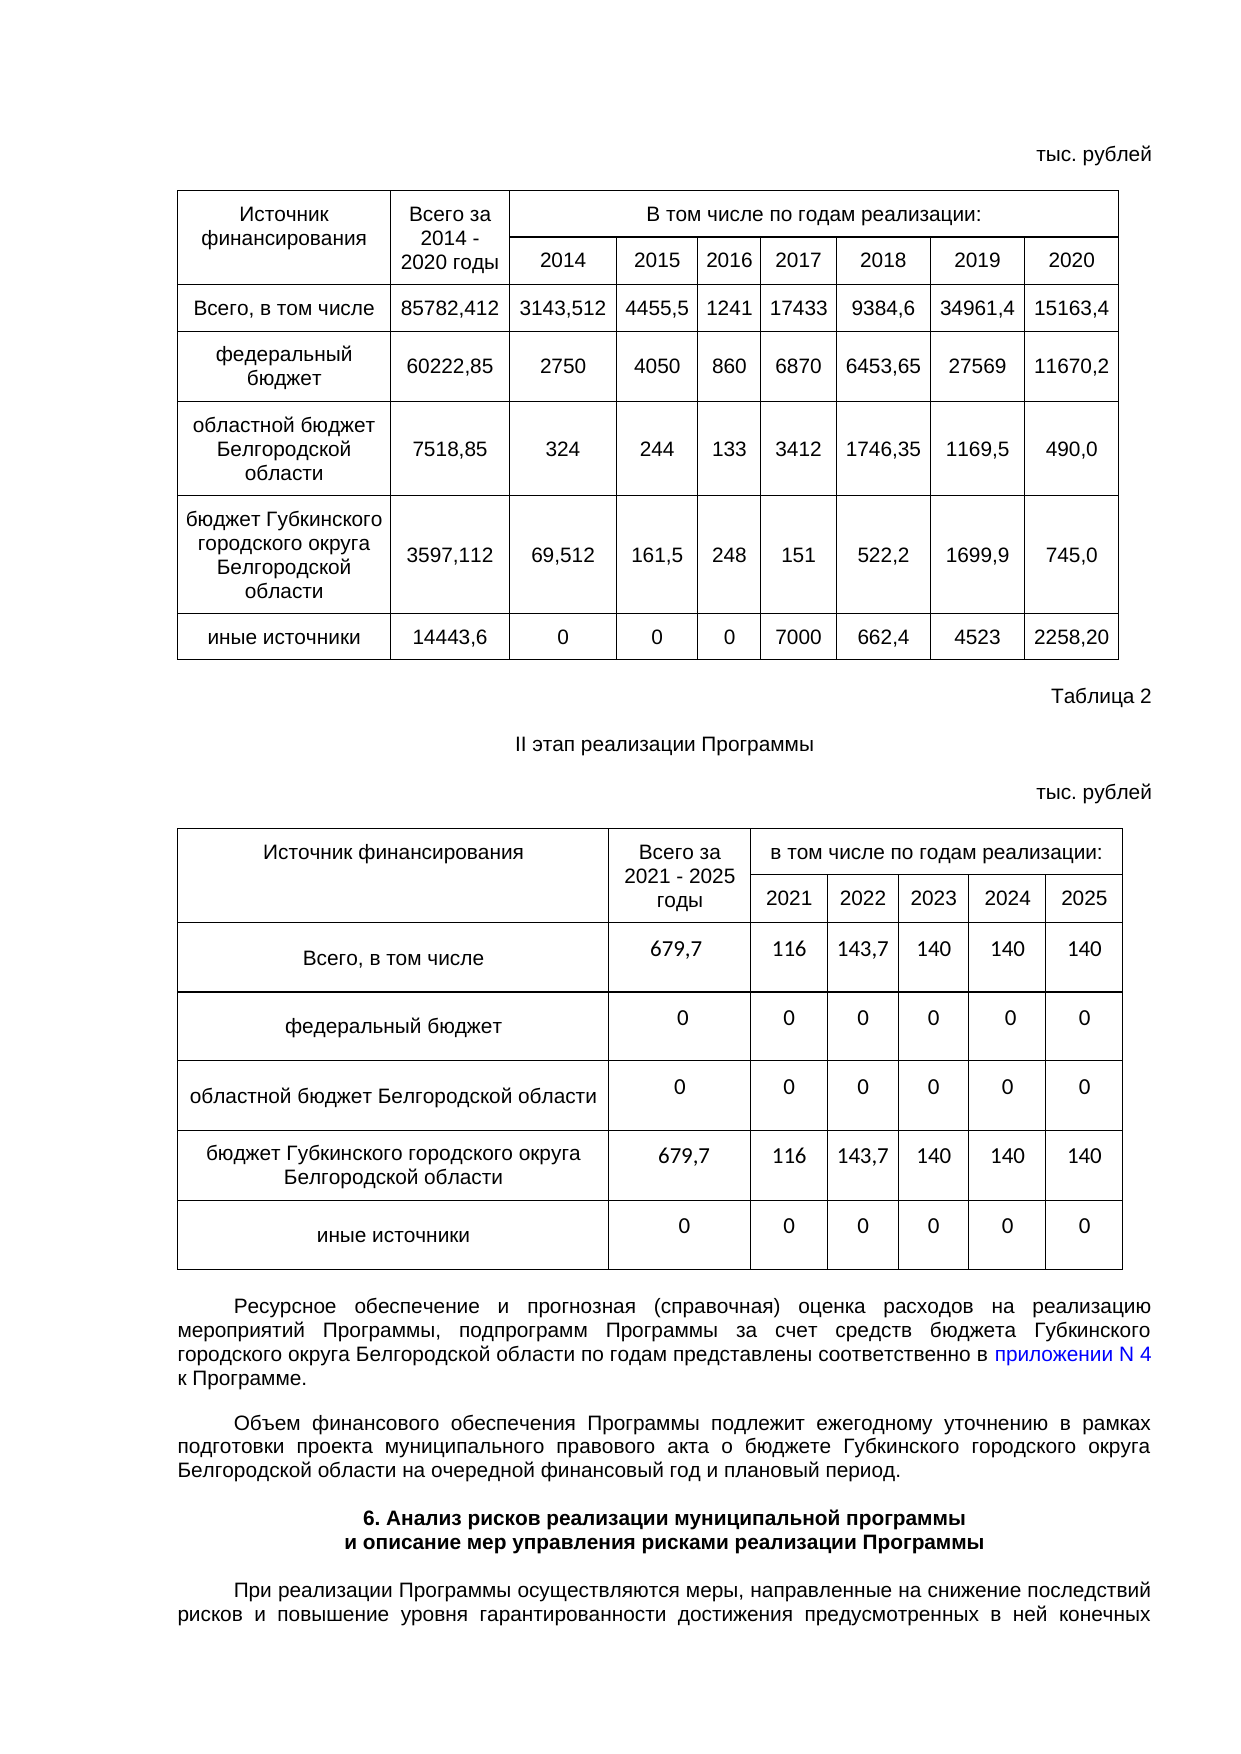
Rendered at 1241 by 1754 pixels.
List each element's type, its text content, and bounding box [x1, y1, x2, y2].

table_cell 161,5 [617, 496, 697, 613]
table_cell 0 [698, 614, 760, 659]
table_cell 2014 [510, 238, 616, 284]
table_header Источник финансирования [178, 191, 390, 284]
table_cell 2023 [899, 875, 968, 922]
table_cell федеральный бюджет [178, 993, 608, 1060]
table_header Источник финансирования [178, 829, 608, 922]
table_cell 0 [1046, 1201, 1122, 1269]
table_cell 679,7 [609, 1131, 750, 1200]
table_cell 522,2 [837, 496, 930, 613]
table_cell 1699,9 [931, 496, 1024, 613]
table_cell 0 [609, 993, 750, 1060]
text тыс. рублей [177, 142, 1152, 166]
text Объем финансового обеспечения Программы подлежит ежегодному уточнению в рамках подготовки проекта муниципального правового акта о бюджете Губкинского городского округа Белгородской области на очередной финансовый год и плановый период. [177, 1410, 1152, 1482]
table_cell 85782,412 [391, 285, 509, 331]
table_cell 140 [899, 923, 968, 991]
text Ресурсное обеспечение и прогнозная (справочная) оценка расходов на реализацию мероприятий Программы, подпрограмм Программы за счет средств бюджета Губкинского городского округа Белгородской области по годам представлены соответственно в приложении N 4 к Программе. [177, 1294, 1152, 1389]
table_cell 2750 [510, 332, 616, 401]
table_cell 2018 [837, 238, 930, 284]
table_cell 0 [617, 614, 697, 659]
table_cell 2019 [931, 238, 1024, 284]
table_cell 1746,35 [837, 402, 930, 495]
table_header в том числе по годам реализации: [751, 829, 1122, 874]
table_cell областной бюджет Белгородской области [178, 402, 390, 495]
table_cell 1241 [698, 285, 760, 331]
table_cell 3143,512 [510, 285, 616, 331]
table_cell 15163,4 [1025, 285, 1118, 331]
table_cell 0 [609, 1201, 750, 1269]
table_cell 0 [969, 993, 1045, 1060]
table_cell иные источники [178, 1201, 608, 1269]
table_cell 2021 [751, 875, 827, 922]
table_cell 0 [751, 1201, 827, 1269]
table_cell 143,7 [828, 923, 898, 991]
table_cell 7518,85 [391, 402, 509, 495]
table_cell 0 [751, 1061, 827, 1129]
table_cell бюджет Губкинского городского округа Белгородской области [178, 1131, 608, 1200]
table_cell 3412 [761, 402, 836, 495]
text II этап реализации Программы [177, 732, 1152, 756]
table_cell 143,7 [828, 1131, 898, 1200]
table_cell 140 [1046, 923, 1122, 991]
table_cell 2020 [1025, 238, 1118, 284]
table_cell 6870 [761, 332, 836, 401]
table_cell бюджет Губкинского городского округа Белгородской области [178, 496, 390, 613]
title и описание мер управления рисками реализации Программы [177, 1530, 1152, 1554]
table_cell 9384,6 [837, 285, 930, 331]
text Таблица 2 [177, 684, 1152, 708]
table_cell 860 [698, 332, 760, 401]
table_cell 2017 [761, 238, 836, 284]
table_cell 2258,20 [1025, 614, 1118, 659]
table_cell 0 [899, 993, 968, 1060]
table_cell 6453,65 [837, 332, 930, 401]
table_cell 248 [698, 496, 760, 613]
table_cell 662,4 [837, 614, 930, 659]
table_cell 0 [969, 1061, 1045, 1129]
table_cell 0 [510, 614, 616, 659]
table_cell 140 [969, 923, 1045, 991]
table_cell 34961,4 [931, 285, 1024, 331]
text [177, 1578, 1152, 1626]
table_cell 140 [1046, 1131, 1122, 1200]
table_cell 4455,5 [617, 285, 697, 331]
table_cell 11670,2 [1025, 332, 1118, 401]
table_header Всего за 2021 - 2025 годы [609, 829, 750, 922]
table_cell 0 [899, 1061, 968, 1129]
table_cell 2022 [828, 875, 898, 922]
table_cell Всего, в том числе [178, 285, 390, 331]
table_cell 0 [751, 993, 827, 1060]
table_cell 4523 [931, 614, 1024, 659]
table_cell 116 [751, 923, 827, 991]
table_cell иные источники [178, 614, 390, 659]
table_cell Всего, в том числе [178, 923, 608, 991]
table_cell 0 [1046, 1061, 1122, 1129]
table_cell 0 [969, 1201, 1045, 1269]
table_cell 69,512 [510, 496, 616, 613]
table_cell 0 [1046, 993, 1122, 1060]
table_cell 0 [899, 1201, 968, 1269]
table_cell 140 [899, 1131, 968, 1200]
table_cell 0 [828, 1061, 898, 1129]
table_cell 151 [761, 496, 836, 613]
table_cell 2025 [1046, 875, 1122, 922]
table_cell 3597,112 [391, 496, 509, 613]
table_cell 17433 [761, 285, 836, 331]
table_cell 324 [510, 402, 616, 495]
table_cell 27569 [931, 332, 1024, 401]
table_header Всего за 2014 - 2020 годы [391, 191, 509, 284]
table_cell 133 [698, 402, 760, 495]
table_header В том числе по годам реализации: [510, 191, 1118, 236]
table_cell 0 [828, 1201, 898, 1269]
table_cell 14443,6 [391, 614, 509, 659]
text тыс. рублей [177, 780, 1152, 804]
table_cell 116 [751, 1131, 827, 1200]
table_cell 7000 [761, 614, 836, 659]
table_cell 2024 [969, 875, 1045, 922]
table_cell 140 [969, 1131, 1045, 1200]
title 6. Анализ рисков реализации муниципальной программы [177, 1506, 1152, 1530]
table_cell 490,0 [1025, 402, 1118, 495]
table_cell федеральный бюджет [178, 332, 390, 401]
table_cell 2015 [617, 238, 697, 284]
table_cell 679,7 [609, 923, 750, 991]
table_cell 244 [617, 402, 697, 495]
table_cell 1169,5 [931, 402, 1024, 495]
table_cell 4050 [617, 332, 697, 401]
table_cell 60222,85 [391, 332, 509, 401]
table_cell областной бюджет Белгородской области [178, 1061, 608, 1129]
table_cell 0 [609, 1061, 750, 1129]
table_cell 745,0 [1025, 496, 1118, 613]
table_cell 2016 [698, 238, 760, 284]
table_cell 0 [828, 993, 898, 1060]
